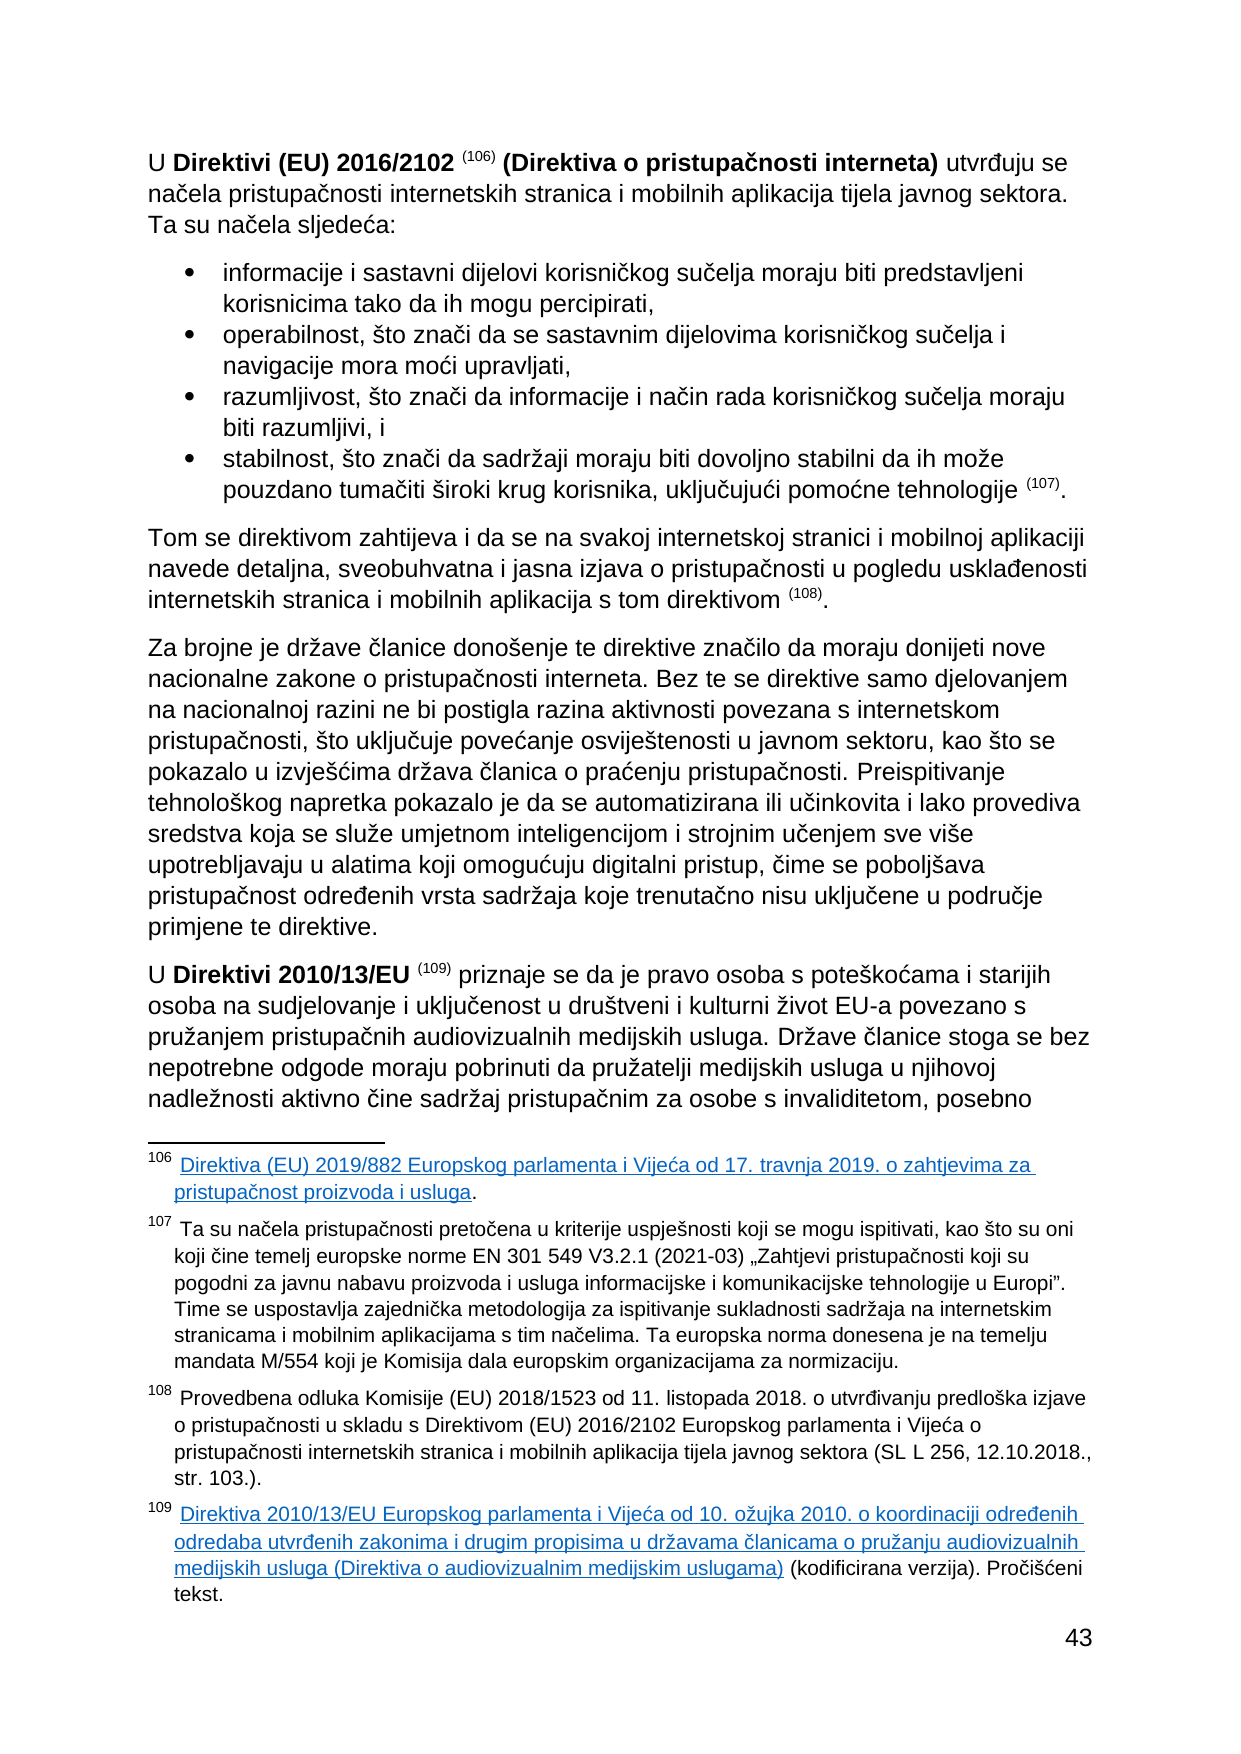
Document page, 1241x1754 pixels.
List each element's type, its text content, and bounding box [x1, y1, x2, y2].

list operabilnost, što znači da se sastavnim dijelovima korisničkog sučelja i navigacije mora moći upravljati, [185, 320, 1092, 379]
text Za brojne je države članice donošenje te direktive značilo da moraju donijeti nove nacionalne zakone o pristupačnosti interneta. Bez te se direktive samo djelovanjem na nacionalnoj razini ne bi postigla razina aktivnosti povezana s internetskom pristupačnosti, što uključuje povećanje osviještenosti u javnom sektoru, kao što se pokazalo u izvješćima država članica o praćenju pristupačnosti. Preispitivanje tehnološkog napretka pokazalo je da se automatizirana ili učinkovita i lako provediva sredstva koja se služe umjetnom inteligencijom i strojnim učenjem sve više upotrebljavaju u alatima koji omogućuju digitalni pristup, čime se poboljšava pristupačnost određenih vrsta sadržaja koje trenutačno nisu uključene u područje primjene te direktive. [148, 633, 1092, 941]
list razumljivost, što znači da informacije i način rada korisničkog sučelja moraju biti razumljivi, i [185, 382, 1092, 442]
list informacije i sastavni dijelovi korisničkog sučelja moraju biti predstavljeni korisnicima tako da ih mogu percipirati, [185, 257, 1092, 317]
text U Direktivi 2010/13/EU () priznaje se da je pravo osoba s poteškoćama i starijih osoba na sudjelovanje i uključenost u društveni i kulturni život EU-a povezano s pružanjem pristupačnih audiovizualnih medijskih usluga. Države članice stoga se bez nepotrebne odgode moraju pobrinuti da pružatelji medijskih usluga u njihovoj nadležnosti aktivno čine sadržaj pristupačnim za osobe s invaliditetom, posebno osobe s oštećenjem vida ili sluha. Pružatelji medijskih usluga trebali bi udovoljiti zahtjevima za pristupačnost u okviru postupnog i kontinuiranog procesa, uzimajući u obzir praktična i neizbježna ograničenja kojima bi se mogla onemogućiti potpuna pristupačnost, kao što su programi ili događanja koji se prenose u stvarnom vremenu. [148, 960, 1092, 1113]
list stabilnost, što znači da sadržaji moraju biti dovoljno stabilni da ih može pouzdano tumačiti široki krug korisnika, uključujući pomoćne tehnologije (). [185, 444, 1092, 504]
text U Direktivi (EU) 2016/2102 () (Direktiva o pristupačnosti interneta) utvrđuju se načela pristupačnosti internetskih stranica i mobilnih aplikacija tijela javnog sektora. Ta su načela sljedeća: [148, 148, 1092, 238]
text Tom se direktivom zahtijeva i da se na svakoj internetskoj stranici i mobilnoj aplikaciji navede detaljna, sveobuhvatna i jasna izjava o pristupačnosti u pogledu usklađenosti internetskih stranica i mobilnih aplikacija s tom direktivom (). [148, 523, 1092, 614]
